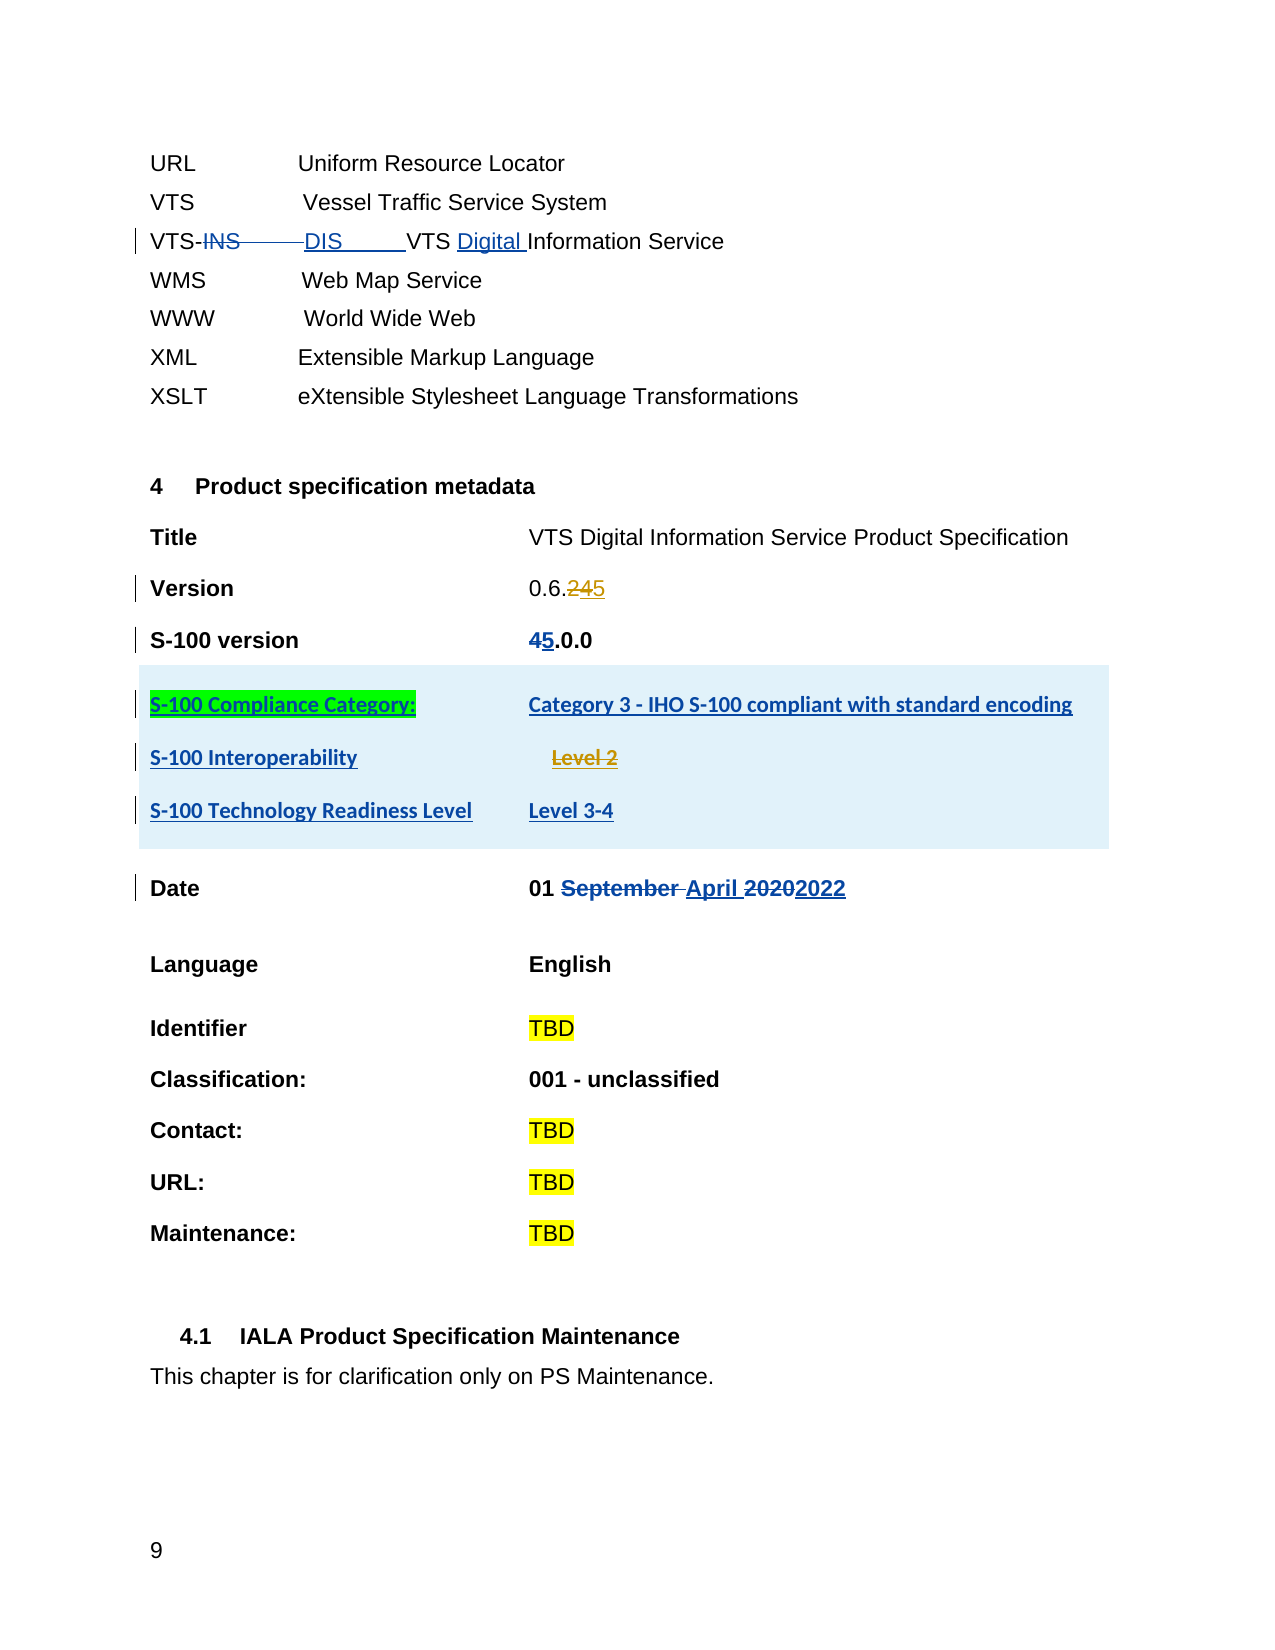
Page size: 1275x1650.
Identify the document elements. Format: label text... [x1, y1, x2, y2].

text This chapter is for clarification only on PS Maintenance. [150, 1363, 1125, 1389]
table_cell TBD [518, 1156, 1109, 1208]
table_header Title [139, 511, 517, 563]
table_cell Version [139, 563, 517, 614]
table_cell TBD [518, 1208, 1109, 1259]
text URL Uniform Resource Locator [150, 150, 1125, 176]
table_cell English [518, 926, 1109, 1002]
table_cell TBD [518, 1105, 1109, 1156]
text XSLT eXtensible Stylesheet Language Transformations [150, 383, 1125, 409]
table_cell 001 - unclassified [518, 1054, 1109, 1105]
text WWW World Wide Web [150, 305, 1125, 332]
table_cell Identifier [139, 1002, 517, 1053]
table_header VTS Digital Information Service Product Specification [518, 511, 1109, 563]
table_cell Date [139, 850, 517, 926]
text VTS-VTS Information Service [150, 228, 1125, 254]
subtitle Product specification metadata [150, 473, 1125, 500]
table_cell S-100 version [139, 614, 517, 665]
text WMS Web Map Service [150, 267, 1125, 293]
table_cell 01 [518, 850, 1109, 926]
table_cell Contact: [139, 1105, 517, 1156]
subtitle IALA Product Specification Maintenance [179, 1323, 1125, 1349]
table_cell Maintenance: [139, 1208, 517, 1259]
table_cell Classification: [139, 1054, 517, 1105]
text XML Extensible Markup Language [150, 344, 1125, 371]
table_cell Language [139, 926, 517, 1002]
table_cell TBD [518, 1002, 1109, 1053]
table_cell 0.6. [518, 563, 1109, 614]
table_cell URL: [139, 1156, 517, 1208]
text VTS Vessel Traffic Service System [150, 189, 1125, 215]
table_cell .0.0 [518, 614, 1109, 665]
